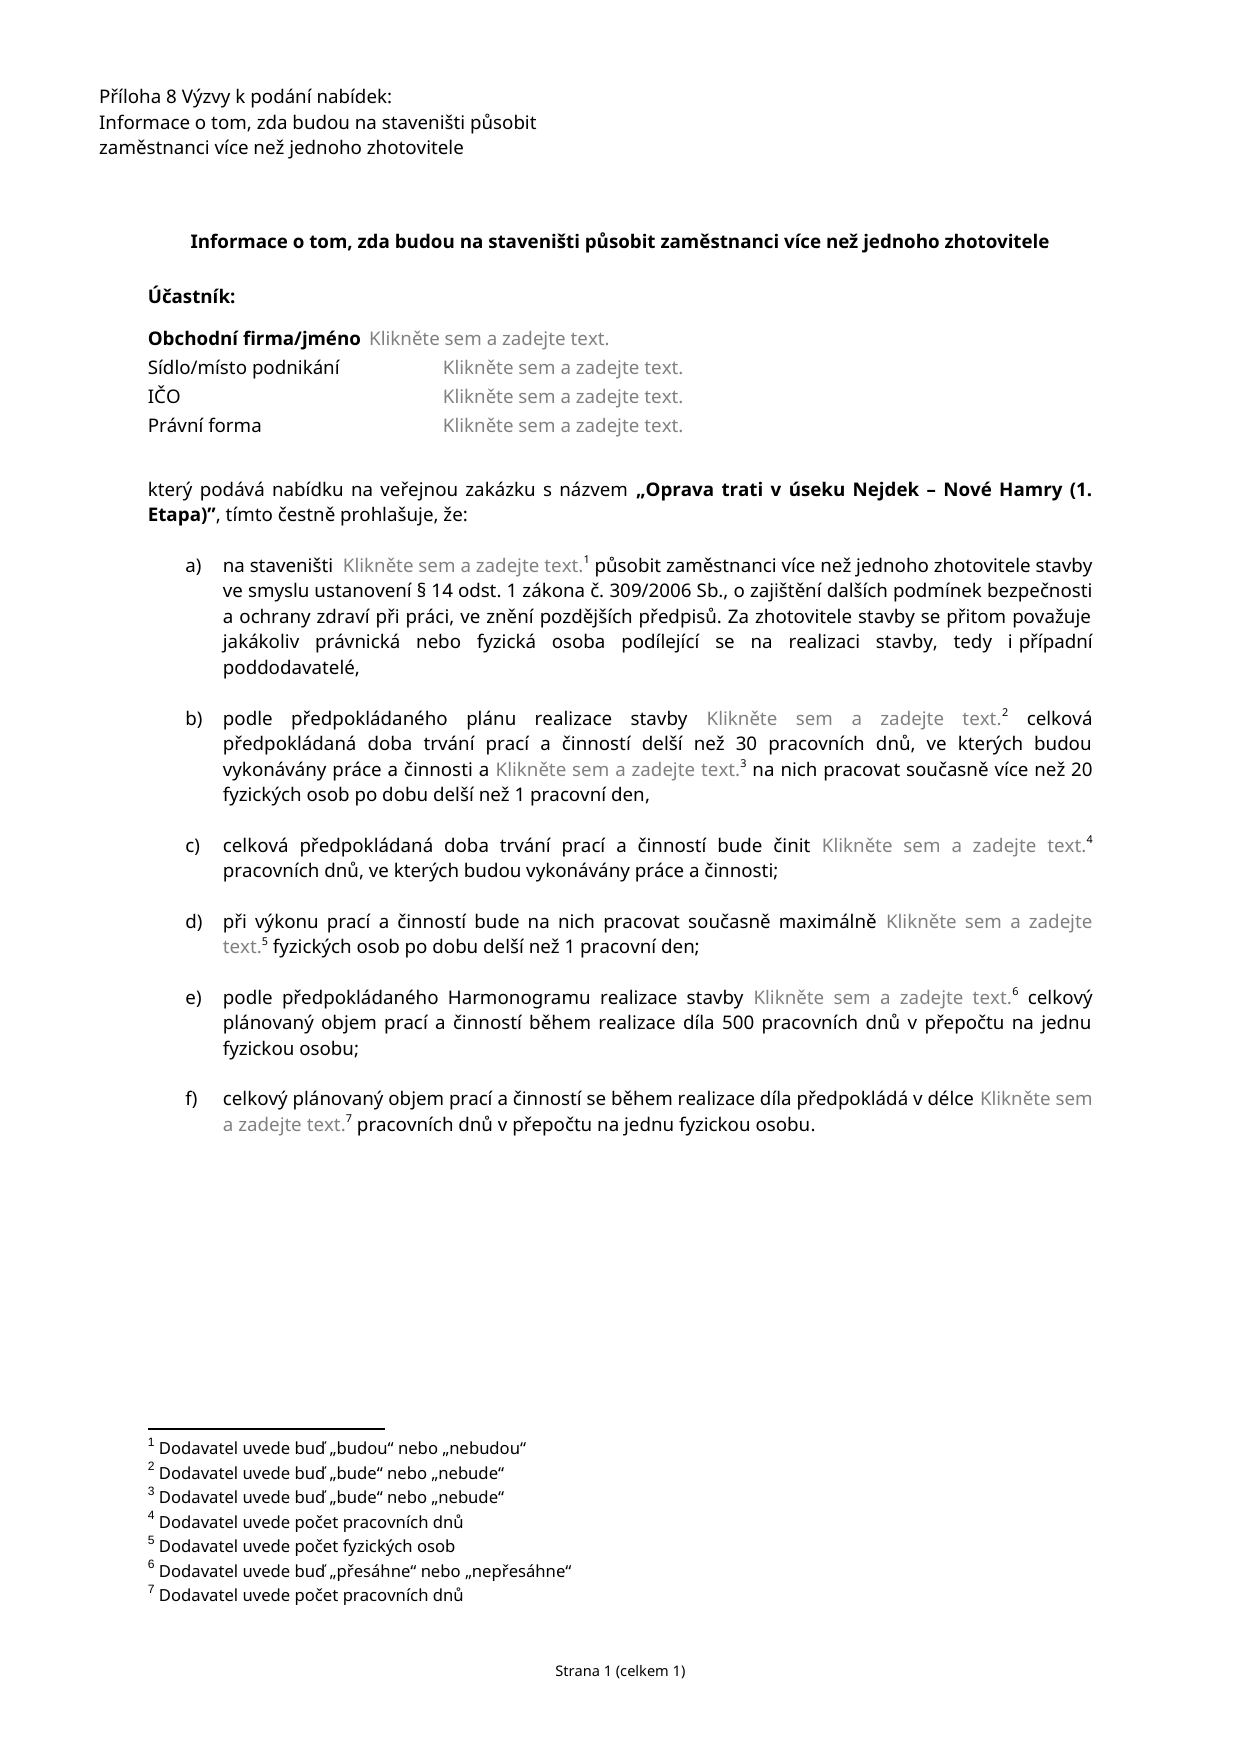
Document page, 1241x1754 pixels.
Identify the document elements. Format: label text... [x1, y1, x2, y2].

text Sídlo/místo podnikání [148, 351, 1093, 380]
text který podává nabídku na veřejnou zakázku s názvem „Oprava trati v úseku Nejdek – Nové Hamry (1. Etapa)”, tímto čestně prohlašuje, že: [148, 476, 1093, 527]
text IČO [148, 380, 1093, 409]
title Informace o tom, zda budou na staveništi působit zaměstnanci více než jednoho zhotovitele [148, 228, 1093, 254]
list podle předpokládaného plánu realizace stavby celková předpokládaná doba trvání prací a činností delší než 30 pracovních dnů, ve kterých budou vykonávány práce a činnosti a na nich pracovat současně více než 20 fyzických osob po dobu delší než 1 pracovní den, [185, 705, 1093, 807]
list celková předpokládaná doba trvání prací a činností bude činit pracovních dnů, ve kterých budou vykonávány práce a činnosti; [185, 832, 1093, 883]
list podle předpokládaného Harmonogramu realizace stavby celkový plánovaný objem prací a činností během realizace díla 500 pracovních dnů v přepočtu na jednu fyzickou osobu; [185, 984, 1093, 1061]
text Obchodní firma/jméno [148, 322, 1093, 351]
text Účastník: [148, 279, 1093, 310]
list na staveništi působit zaměstnanci více než jednoho zhotovitele stavby ve smyslu ustanovení § 14 odst. 1 zákona č. 309/2006 Sb., o zajištění dalších podmínek bezpečnosti a ochrany zdraví při práci, ve znění pozdějších předpisů. Za zhotovitele stavby se přitom považuje jakákoliv právnická nebo fyzická osoba podílející se na realizaci stavby, tedy i případní poddodavatelé, [185, 552, 1093, 680]
text Právní forma [148, 409, 1093, 438]
list celkový plánovaný objem prací a činností se během realizace díla předpokládá v délce pracovních dnů v přepočtu na jednu fyzickou osobu. [185, 1086, 1093, 1137]
list při výkonu prací a činností bude na nich pracovat současně maximálně fyzických osob po dobu delší než 1 pracovní den; [185, 908, 1093, 959]
